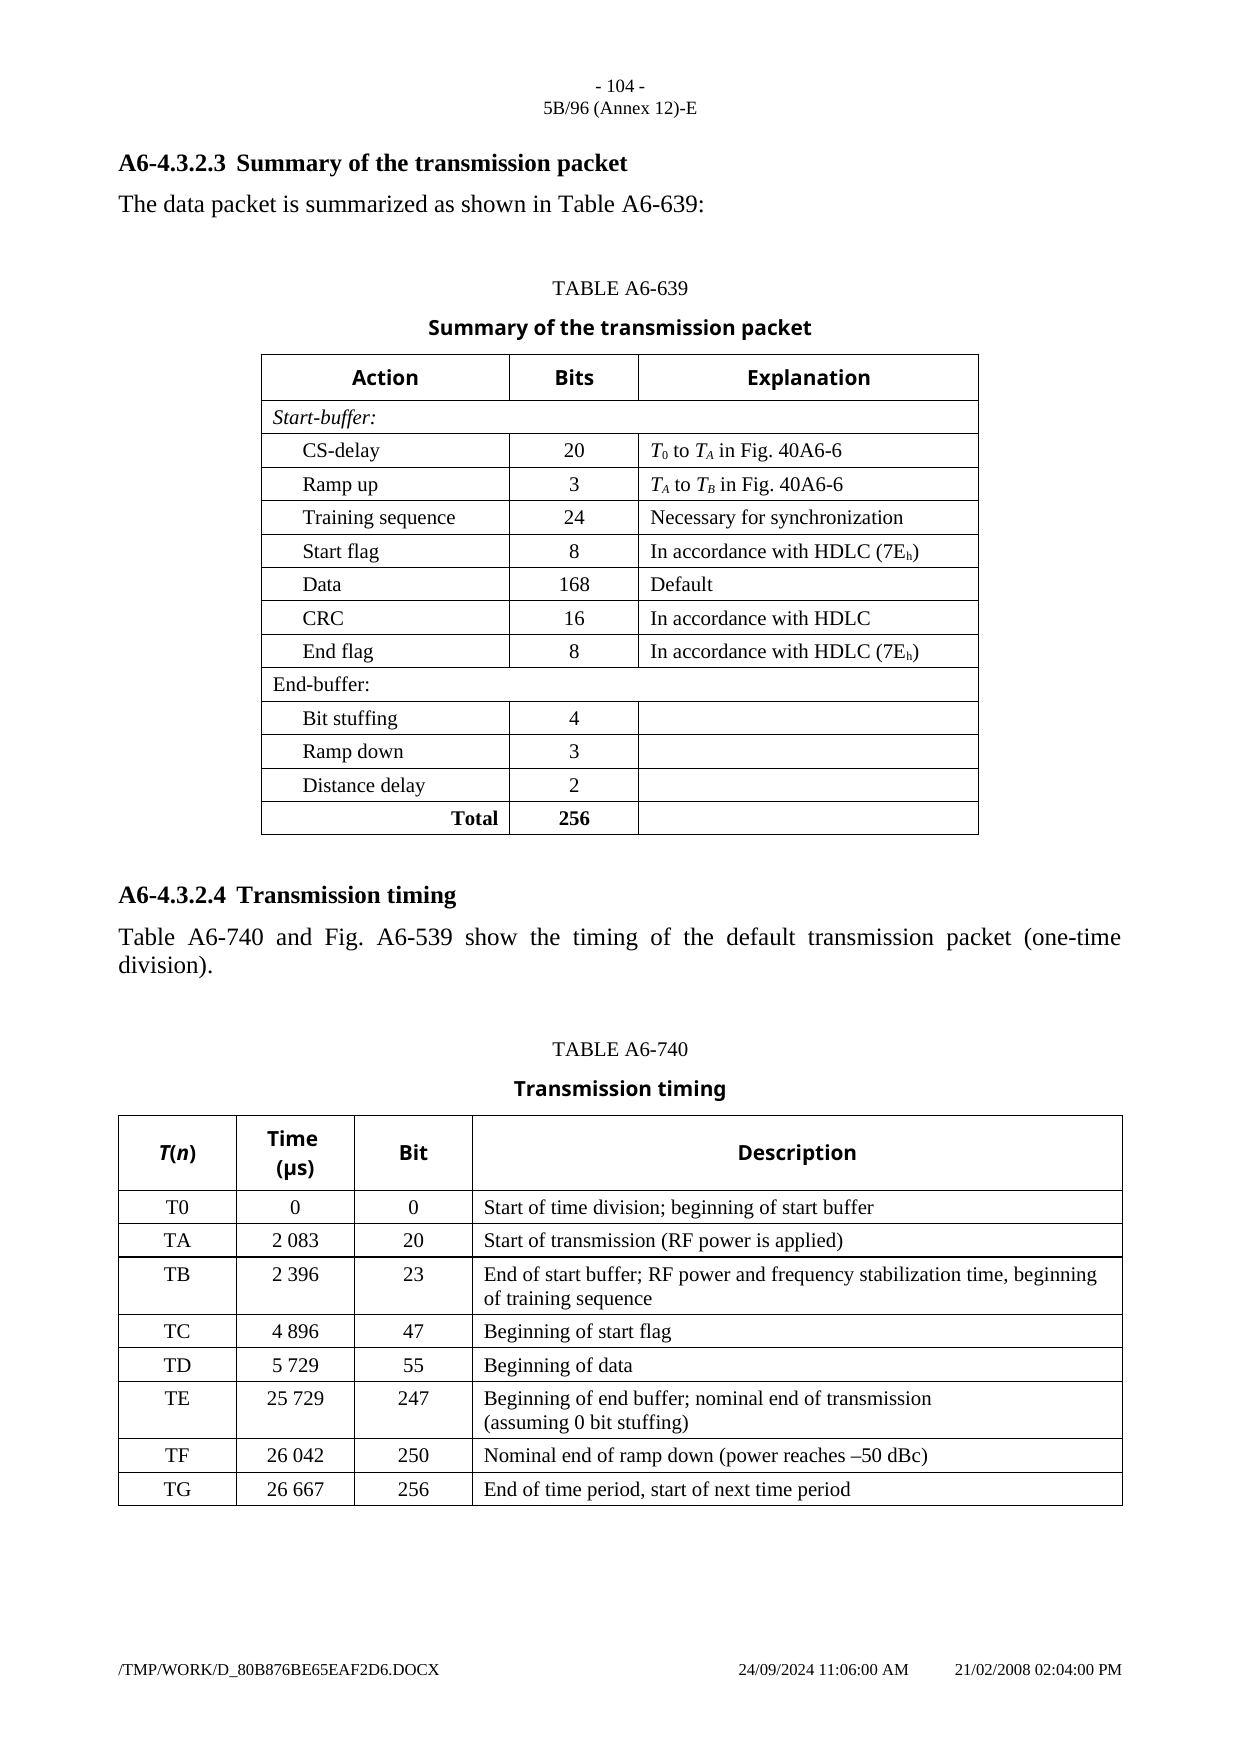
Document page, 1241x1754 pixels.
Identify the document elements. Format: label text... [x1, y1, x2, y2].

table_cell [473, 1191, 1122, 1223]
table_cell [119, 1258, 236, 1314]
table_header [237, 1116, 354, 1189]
text The data packet is summarized as shown in Table : [118, 189, 1122, 218]
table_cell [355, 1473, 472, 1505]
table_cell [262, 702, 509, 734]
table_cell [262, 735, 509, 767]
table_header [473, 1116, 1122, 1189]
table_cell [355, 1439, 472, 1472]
subtitle 4.3.2.4 Transmission timing [118, 880, 1122, 909]
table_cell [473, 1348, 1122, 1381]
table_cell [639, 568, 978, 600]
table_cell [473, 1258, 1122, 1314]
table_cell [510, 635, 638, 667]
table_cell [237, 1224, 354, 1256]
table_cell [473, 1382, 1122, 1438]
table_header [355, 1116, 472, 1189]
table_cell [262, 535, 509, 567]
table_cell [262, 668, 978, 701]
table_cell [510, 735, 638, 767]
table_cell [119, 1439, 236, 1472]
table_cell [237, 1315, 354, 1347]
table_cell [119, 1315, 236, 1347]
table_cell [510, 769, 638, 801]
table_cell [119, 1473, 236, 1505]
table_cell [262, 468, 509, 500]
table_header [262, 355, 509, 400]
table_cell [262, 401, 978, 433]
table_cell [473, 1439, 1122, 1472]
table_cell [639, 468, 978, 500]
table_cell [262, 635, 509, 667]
text TABLE [118, 276, 1122, 300]
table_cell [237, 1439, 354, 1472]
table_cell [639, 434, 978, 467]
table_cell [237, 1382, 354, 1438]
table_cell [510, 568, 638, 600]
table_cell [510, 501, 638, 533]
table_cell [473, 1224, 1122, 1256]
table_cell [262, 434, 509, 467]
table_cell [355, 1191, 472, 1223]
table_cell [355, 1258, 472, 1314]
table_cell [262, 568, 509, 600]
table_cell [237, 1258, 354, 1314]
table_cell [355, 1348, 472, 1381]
title Transmission timing [118, 1074, 1122, 1102]
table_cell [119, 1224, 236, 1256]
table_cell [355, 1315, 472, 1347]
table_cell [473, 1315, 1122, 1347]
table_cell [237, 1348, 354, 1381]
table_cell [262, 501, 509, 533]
text Table and Fig. show the timing of the default transmission packet (one-time division). [118, 922, 1122, 979]
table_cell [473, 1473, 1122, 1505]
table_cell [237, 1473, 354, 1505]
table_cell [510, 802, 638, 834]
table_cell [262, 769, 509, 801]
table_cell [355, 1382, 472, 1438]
title Summary of the transmission packet [118, 313, 1122, 341]
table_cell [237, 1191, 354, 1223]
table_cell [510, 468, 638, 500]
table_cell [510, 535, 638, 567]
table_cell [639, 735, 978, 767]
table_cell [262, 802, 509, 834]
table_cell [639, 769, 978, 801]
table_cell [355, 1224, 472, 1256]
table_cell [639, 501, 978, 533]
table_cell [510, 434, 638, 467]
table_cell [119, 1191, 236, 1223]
text TABLE [118, 1037, 1122, 1061]
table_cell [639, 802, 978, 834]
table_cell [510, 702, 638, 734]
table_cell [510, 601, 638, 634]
subtitle 4.3.2.3 Summary of the transmission packet [118, 148, 1122, 176]
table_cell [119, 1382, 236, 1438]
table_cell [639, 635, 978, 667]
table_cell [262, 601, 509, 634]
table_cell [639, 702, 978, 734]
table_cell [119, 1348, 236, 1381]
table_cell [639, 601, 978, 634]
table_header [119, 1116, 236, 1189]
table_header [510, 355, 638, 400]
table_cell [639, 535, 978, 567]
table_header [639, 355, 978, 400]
